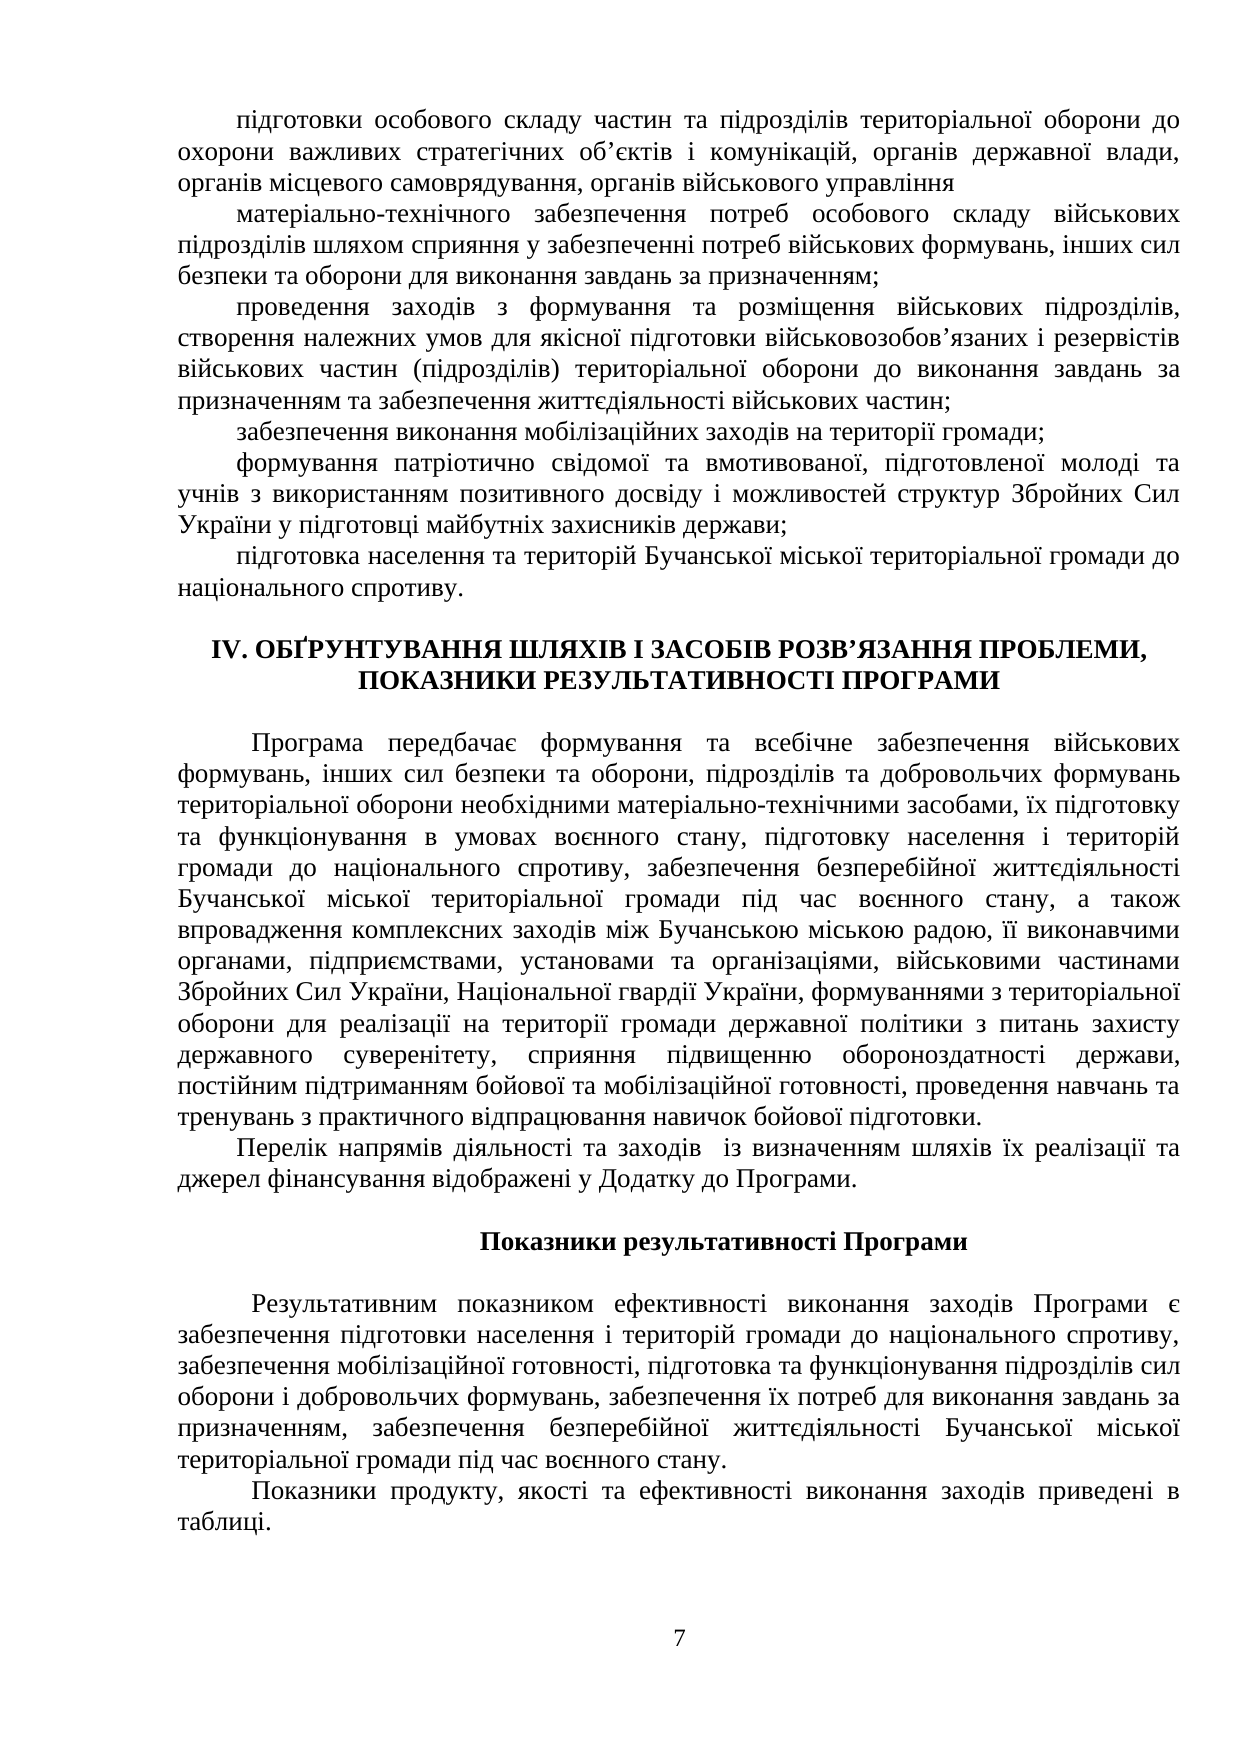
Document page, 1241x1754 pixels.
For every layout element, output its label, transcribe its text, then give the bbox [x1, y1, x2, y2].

text забезпечення виконання мобілізаційних заходів на території громади; [177, 415, 1181, 446]
text ІV. ОБҐРУНТУВАННЯ ШЛЯХІВ І ЗАСОБІВ РОЗВ’ЯЗАННЯ ПРОБЛЕМИ, ПОКАЗНИКИ РЕЗУЛЬТАТИВНОСТІ ПРОГРАМИ [177, 633, 1181, 695]
text Програма передбачає формування та всебічне забезпечення військових формувань, інших сил безпеки та оборони, підрозділів та добровольчих формувань територіальної оборони необхідними матеріально-технічними засобами, їх підготовку та функціонування в умовах воєнного стану, підготовку населення і територій громади до національного спротиву, забезпечення безперебійної життєдіяльності Бучанської міської територіальної громади під час воєнного стану, а також впровадження комплексних заходів між Бучанською міською радою, її виконавчими органами, підприємствами, установами та організаціями, військовими частинами Збройних Сил України, Національної гвардії України, формуваннями з територіальної оборони для реалізації на території громади державної політики з питань захисту державного суверенітету, сприяння підвищенню обороноздатності держави, постійним підтриманням бойової та мобілізаційної готовності, проведення навчань та тренувань з практичного відпрацювання навичок бойової підготовки. [177, 726, 1181, 1131]
text Результативним показником ефективності виконання заходів Програми є забезпечення підготовки населення і територій громади до національного спротиву, забезпечення мобілізаційної готовності, підготовка та функціонування підрозділів сил оборони і добровольчих формувань, забезпечення їх потреб для виконання завдань за призначенням, забезпечення безперебійної життєдіяльності Бучанської міської територіальної громади під час воєнного стану. [177, 1287, 1181, 1474]
text підготовка населення та територій Бучанської міської територіальної громади до національного спротиву. [177, 539, 1181, 602]
text Показники продукту, якості та ефективності виконання заходів приведені в таблиці. [177, 1474, 1181, 1536]
text підготовки особового складу частин та підрозділів територіальної оборони до охорони важливих стратегічних об’єктів і комунікацій, органів державної влади, органів місцевого самоврядування, органів військового управління [177, 103, 1181, 197]
text проведення заходів з формування та розміщення військових підрозділів, створення належних умов для якісної підготовки військовозобов’язаних і резервістів військових частин (підрозділів) територіальної оборони до виконання завдань за призначенням та забезпечення життєдіяльності військових частин; [177, 290, 1181, 415]
text Перелік напрямів діяльності та заходів із визначенням шляхів їх реалізації та джерел фінансування відображені у Додатку до Програми. [177, 1131, 1181, 1193]
text матеріально-технічного забезпечення потреб особового складу військових підрозділів шляхом сприяння у забезпеченні потреб військових формувань, інших сил безпеки та оборони для виконання завдань за призначенням; [177, 197, 1181, 290]
text формування патріотично свідомої та вмотивованої, підготовленої молоді та учнів з використанням позитивного досвіду і можливостей структур Збройних Сил України у підготовці майбутніх захисників держави; [177, 446, 1181, 539]
text Показники результативності Програми [177, 1225, 1177, 1256]
